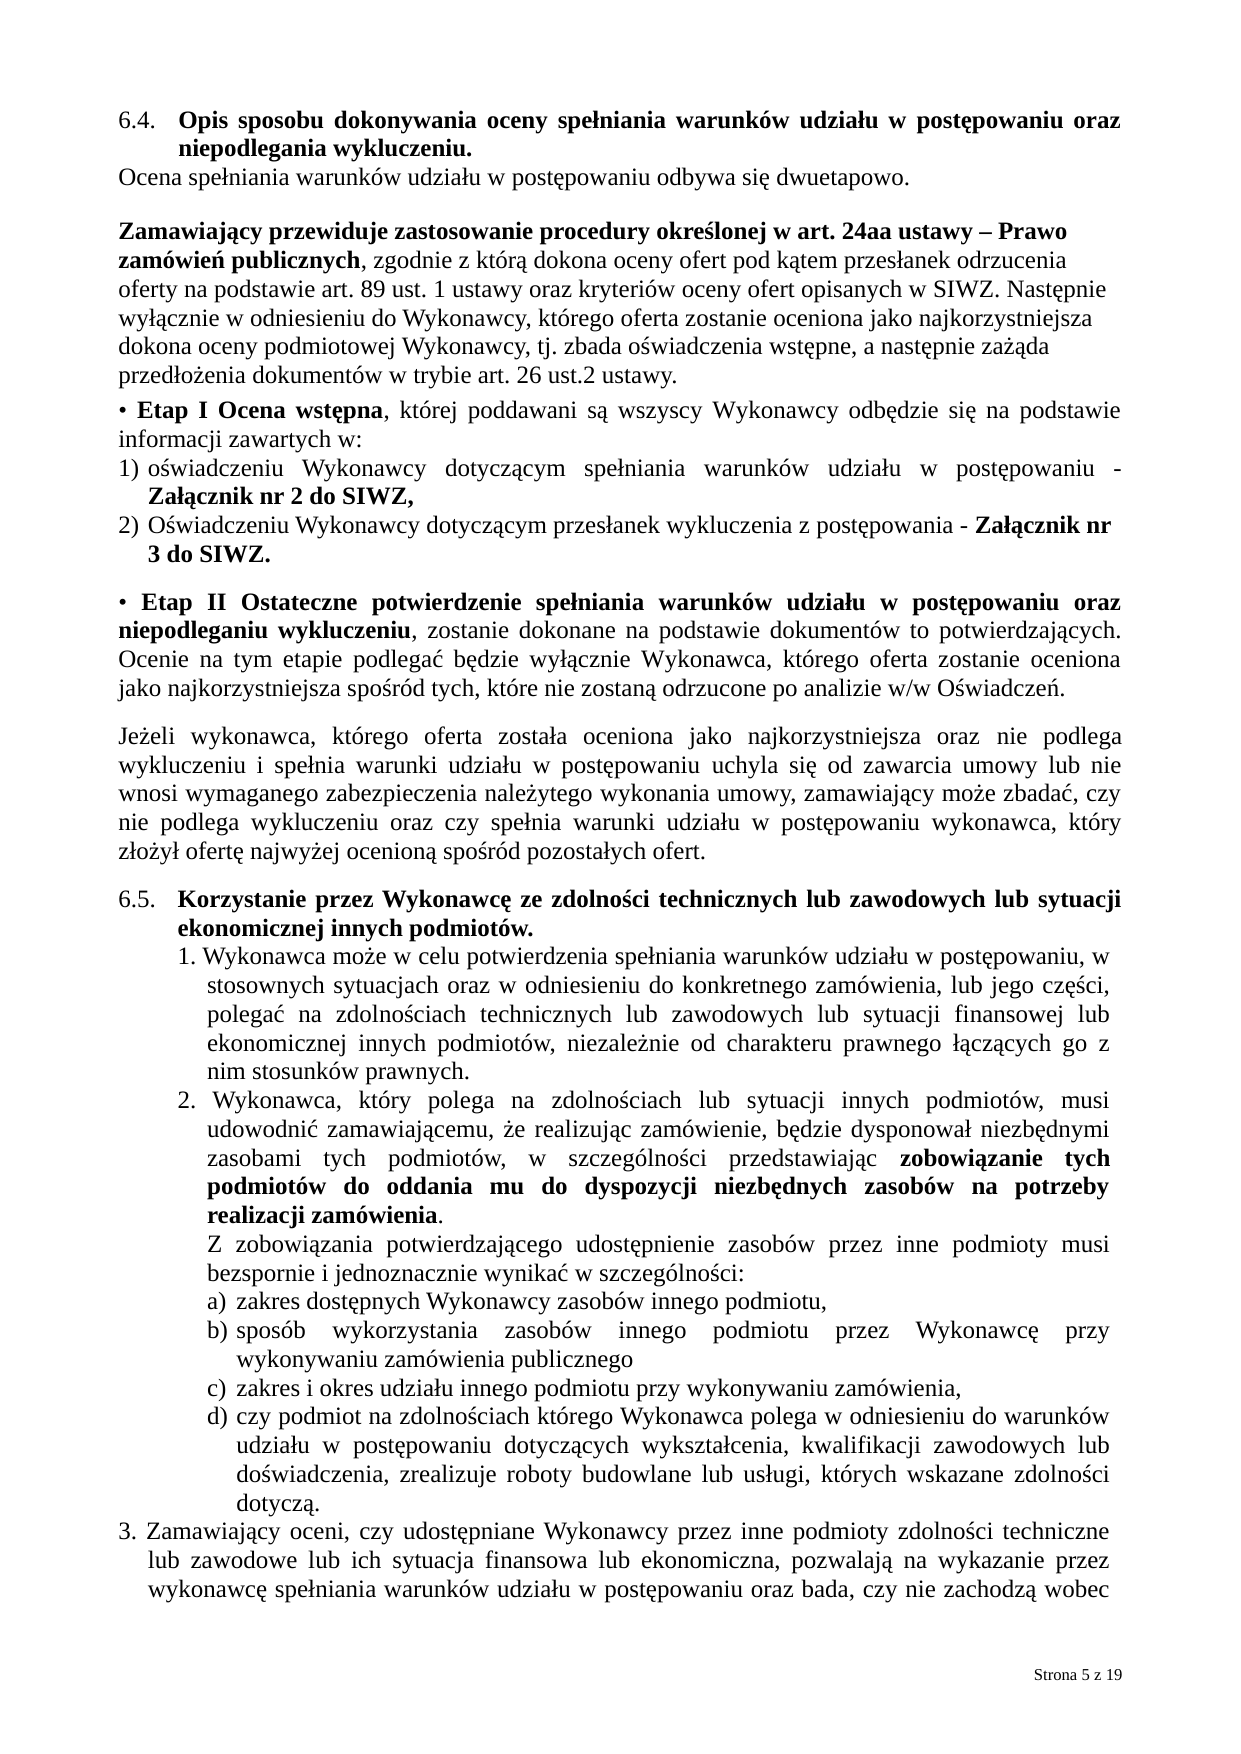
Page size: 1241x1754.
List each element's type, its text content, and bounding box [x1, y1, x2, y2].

list czy podmiot na zdolnościach którego Wykonawca polega w odniesieniu do warunków udziału w postępowaniu dotyczących wykształcenia, kwalifikacji zawodowych lub doświadczenia, zrealizuje roboty budowlane lub usługi, których wskazane zdolności dotyczą. [207, 1401, 1110, 1516]
text Ocena spełniania warunków udziału w postępowaniu odbywa się dwuetapowo. [118, 162, 1122, 191]
text 2. Wykonawca, który polega na zdolnościach lub sytuacji innych podmiotów, musi udowodnić zamawiającemu, że realizując zamówienie, będzie dysponował niezbędnymi zasobami tych podmiotów, w szczególności przedstawiając zobowiązanie tych podmiotów do oddania mu do dyspozycji niezbędnych zasobów na potrzeby realizacji zamówienia. [177, 1085, 1110, 1229]
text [118, 1516, 1110, 1603]
text Jeżeli wykonawca, którego oferta została oceniona jako najkorzystniejsza oraz nie podlega wykluczeniu i spełnia warunki udziału w postępowaniu uchyla się od zawarcia umowy lub nie wnosi wymaganego zabezpieczenia należytego wykonania umowy, zamawiający może zbadać, czy nie podlega wykluczeniu oraz czy spełnia warunki udziału w postępowaniu wykonawca, który złożył ofertę najwyżej ocenioną spośród pozostałych ofert. [118, 721, 1122, 865]
text 1. Wykonawca może w celu potwierdzenia spełniania warunków udziału w postępowaniu, w stosownych sytuacjach oraz w odniesieniu do konkretnego zamówienia, lub jego części, polegać na zdolnościach technicznych lub zawodowych lub sytuacji finansowej lub ekonomicznej innych podmiotów, niezależnie od charakteru prawnego łączących go z nim stosunków prawnych. [177, 941, 1110, 1085]
text Z zobowiązania potwierdzającego udostępnienie zasobów przez inne podmioty musi bezspornie i jednoznacznie wynikać w szczególności: [207, 1229, 1110, 1286]
list oświadczeniu Wykonawcy dotyczącym spełniania warunków udziału w postępowaniu - Załącznik nr 2 do SIWZ, [118, 453, 1122, 510]
text • Etap II Ostateczne potwierdzenie spełniania warunków udziału w postępowaniu oraz niepodleganiu wykluczeniu, zostanie dokonane na podstawie dokumentów to potwierdzających. Ocenie na tym etapie podlegać będzie wyłącznie Wykonawca, którego oferta zostanie oceniona jako najkorzystniejsza spośród tych, które nie zostaną odrzucone po analizie w/w Oświadczeń. [118, 587, 1122, 702]
subtitle 6.5. Korzystanie przez Wykonawcę ze zdolności technicznych lub zawodowych lub sytuacji ekonomicznej innych podmiotów. [118, 884, 1122, 941]
list zakres i okres udziału innego podmiotu przy wykonywaniu zamówienia, [207, 1373, 1110, 1401]
list zakres dostępnych Wykonawcy zasobów innego podmiotu, [207, 1286, 1110, 1315]
subtitle Zamawiający przewiduje zastosowanie procedury określonej w art. 24aa ustawy – Prawo zamówień publicznych, zgodnie z którą dokona oceny ofert pod kątem przesłanek odrzucenia oferty na podstawie art. 89 ust. 1 ustawy oraz kryteriów oceny ofert opisanych w SIWZ. Następnie wyłącznie w odniesieniu do Wykonawcy, którego oferta zostanie oceniona jako najkorzystniejsza dokona oceny podmiotowej Wykonawcy, tj. zbada oświadczenia wstępne, a następnie zażąda przedłożenia dokumentów w trybie art. 26 ust.2 ustawy. [118, 216, 1122, 389]
list Oświadczeniu Wykonawcy dotyczącym przesłanek wykluczenia z postępowania - Załącznik nr 3 do SIWZ. [118, 510, 1122, 568]
subtitle 6.4. Opis sposobu dokonywania oceny spełniania warunków udziału w postępowaniu oraz niepodlegania wykluczeniu. [118, 105, 1122, 162]
list sposób wykorzystania zasobów innego podmiotu przez Wykonawcę przy wykonywaniu zamówienia publicznego [207, 1315, 1110, 1373]
text • Etap I Ocena wstępna, której poddawani są wszyscy Wykonawcy odbędzie się na podstawie informacji zawartych w: [118, 395, 1122, 453]
